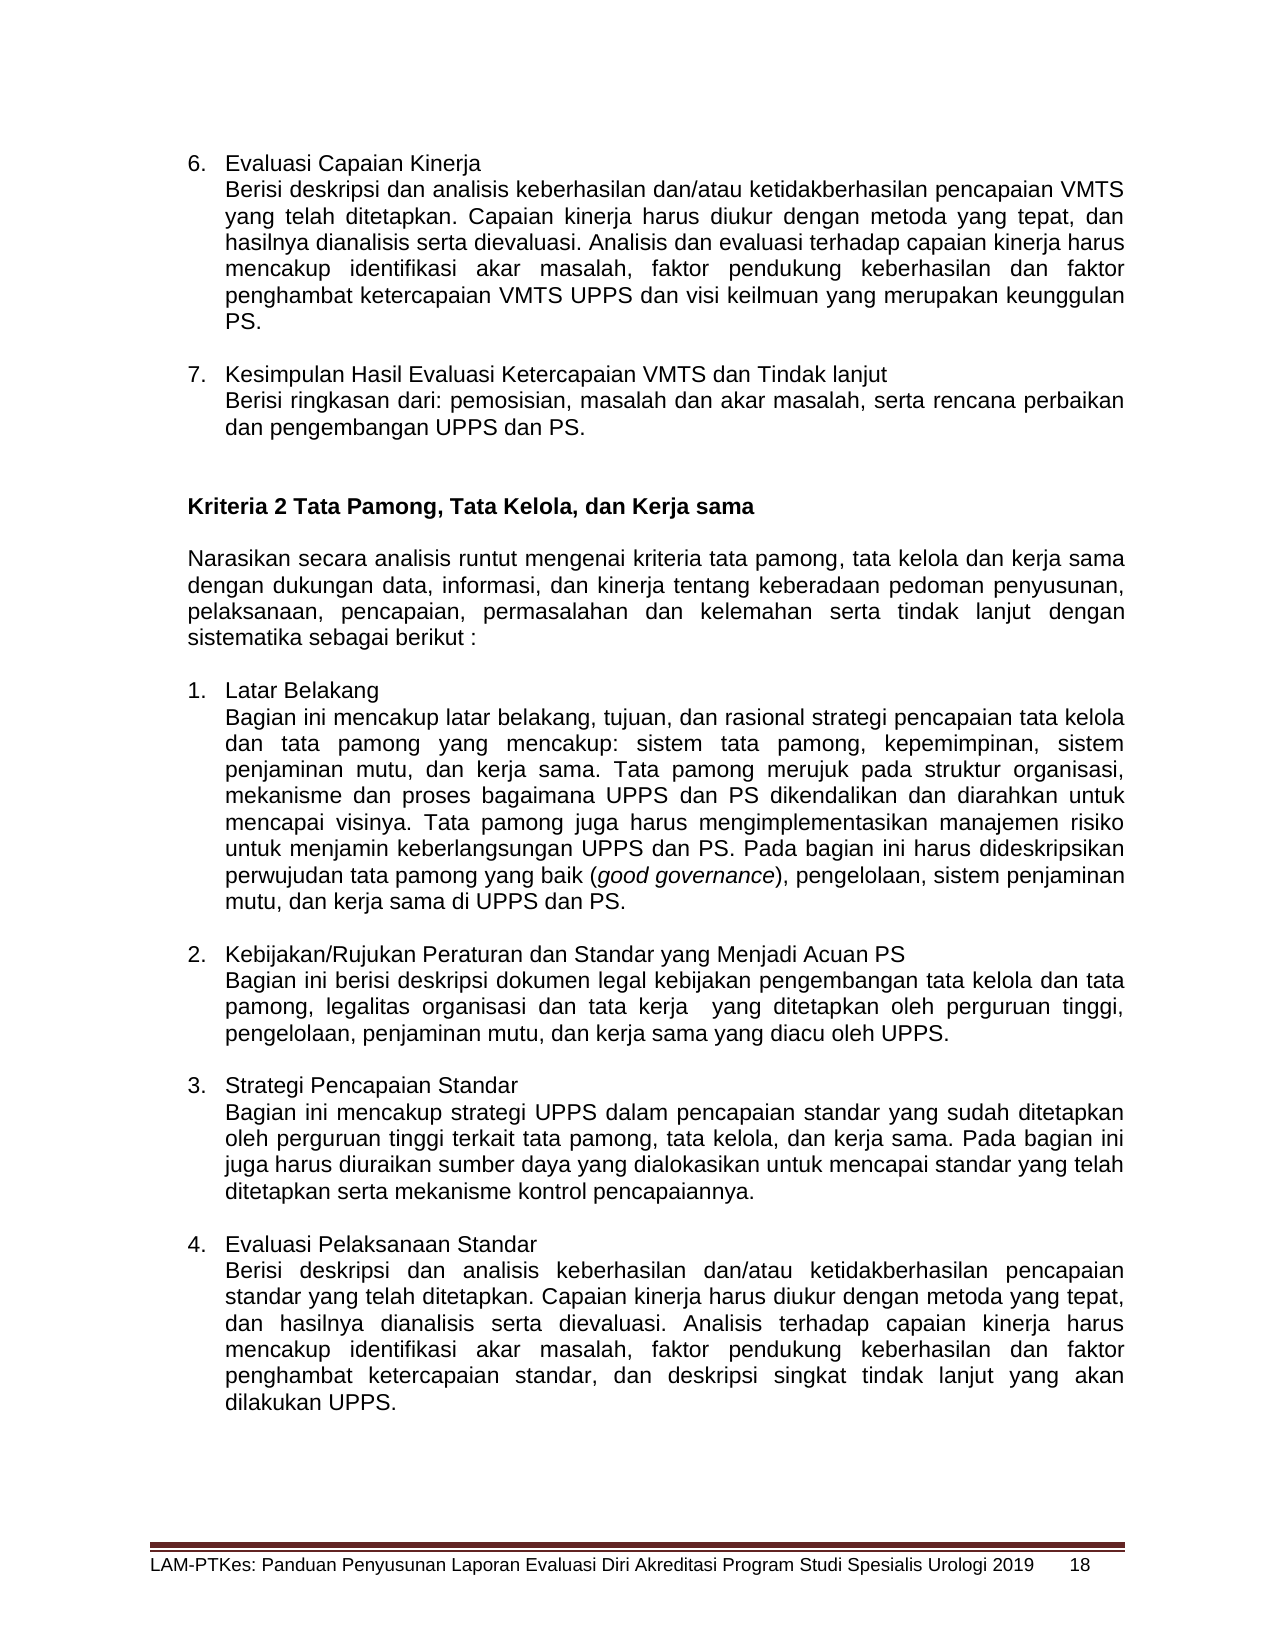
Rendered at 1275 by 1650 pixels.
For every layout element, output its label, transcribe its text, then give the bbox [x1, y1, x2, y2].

list Strategi Pencapaian Standar [187, 1072, 1125, 1099]
text Berisi deskripsi dan analisis keberhasilan dan/atau ketidakberhasilan pencapaian VMTS yang telah ditetapkan. Capaian kinerja harus diukur dengan metoda yang tepat, dan hasilnya dianalisis serta dievaluasi. Analisis dan evaluasi terhadap capaian kinerja harus mencakup identifikasi akar masalah, faktor pendukung keberhasilan dan faktor penghambat ketercapaian VMTS UPPS dan visi keilmuan yang merupakan keunggulan PS. [225, 176, 1125, 334]
text Berisi ringkasan dari: pemosisian, masalah dan akar masalah, serta rencana perbaikan dan pengembangan UPPS dan PS. [225, 387, 1125, 440]
text Narasikan secara analisis runtut mengenai kriteria tata pamong, tata kelola dan kerja sama dengan dukungan data, informasi, dan kinerja tentang keberadaan pedoman penyusunan, pelaksanaan, pencapaian, permasalahan dan kelemahan serta tindak lanjut dengan sistematika sebagai berikut : [187, 545, 1125, 651]
text Bagian ini mencakup strategi UPPS dalam pencapaian standar yang sudah ditetapkan oleh perguruan tinggi terkait tata pamong, tata kelola, dan kerja sama. Pada bagian ini juga harus diuraikan sumber daya yang dialokasikan untuk mencapai standar yang telah ditetapkan serta mekanisme kontrol pencapaiannya. [225, 1099, 1125, 1204]
text Bagian ini berisi deskripsi dokumen legal kebijakan pengembangan tata kelola dan tata pamong, legalitas organisasi dan tata kerja yang ditetapkan oleh perguruan tinggi, pengelolaan, penjaminan mutu, dan kerja sama yang diacu oleh UPPS. [225, 967, 1125, 1046]
text Berisi deskripsi dan analisis keberhasilan dan/atau ketidakberhasilan pencapaian standar yang telah ditetapkan. Capaian kinerja harus diukur dengan metoda yang tepat, dan hasilnya dianalisis serta dievaluasi. Analisis terhadap capaian kinerja harus mencakup identifikasi akar masalah, faktor pendukung keberhasilan dan faktor penghambat ketercapaian standar, dan deskripsi singkat tindak lanjut yang akan dilakukan UPPS. [225, 1257, 1125, 1415]
list Evaluasi Pelaksanaan Standar [187, 1231, 1125, 1257]
text Bagian ini mencakup latar belakang, tujuan, dan rasional strategi pencapaian tata kelola dan tata pamong yang mencakup: sistem tata pamong, kepemimpinan, sistem penjaminan mutu, dan kerja sama. Tata pamong merujuk pada struktur organisasi, mekanisme dan proses bagaimana UPPS dan PS dikendalikan dan diarahkan untuk mencapai visinya. Tata pamong juga harus mengimplementasikan manajemen risiko untuk menjamin keberlangsungan UPPS dan PS. Pada bagian ini harus dideskripsikan perwujudan tata pamong yang baik (good governance), pengelolaan, sistem penjaminan mutu, dan kerja sama di UPPS dan PS. [225, 703, 1125, 914]
subtitle Kriteria 2 Tata Pamong, Tata Kelola, dan Kerja sama [187, 493, 1125, 519]
list Evaluasi Capaian Kinerja [187, 150, 1125, 176]
list Latar Belakang [187, 677, 1125, 703]
list Kesimpulan Hasil Evaluasi Ketercapaian VMTS dan Tindak lanjut [187, 361, 1125, 387]
list Kebijakan/Rujukan Peraturan dan Standar yang Menjadi Acuan PS [187, 941, 1125, 967]
